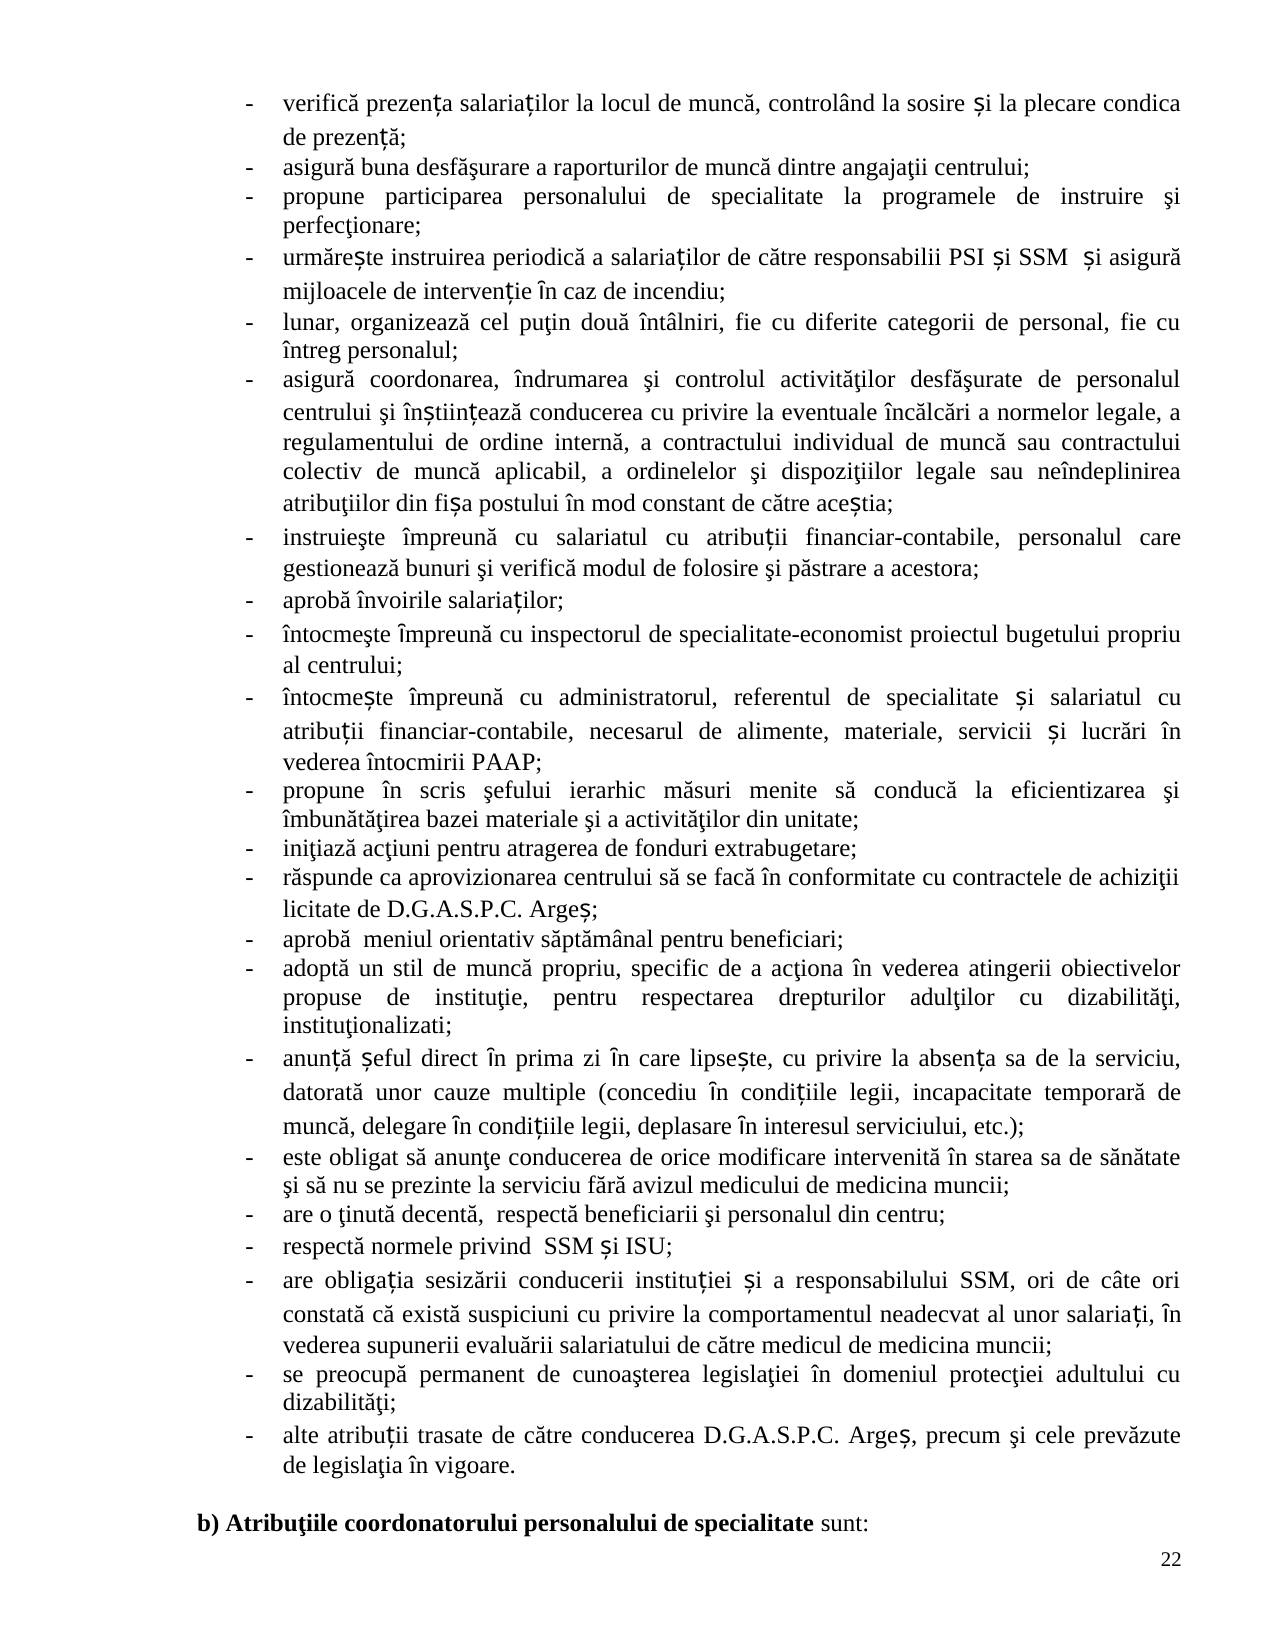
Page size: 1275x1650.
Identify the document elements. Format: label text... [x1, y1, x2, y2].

list întocmeşte ȋmpreună cu inspectorul de specialitate-economist proiectul bugetului propriu al centrului; [245, 616, 1181, 678]
list urmărește instruirea periodică a salariaților de către responsabilii PSI și SSM și asigură mijloacele de intervenție ȋn caz de incendiu; [245, 239, 1181, 307]
list propune în scris şefului ierarhic măsuri menite să conducă la eficientizarea şi îmbunătăţirea bazei materiale şi a activităţilor din unitate; [245, 775, 1181, 833]
list întocmește împreună cu administratorul, referentul de specialitate și salariatul cu atribuții financiar-contabile, necesarul de alimente, materiale, servicii și lucrări în vederea întocmirii PAAP; [245, 678, 1181, 775]
list este obligat să anunţe conducerea de orice modificare intervenită în starea sa de sănătate şi să nu se prezinte la serviciu fără avizul medicului de medicina muncii; [245, 1142, 1181, 1199]
list răspunde ca aprovizionarea centrului să se facă în conformitate cu contractele de achiziţii licitate de D.G.A.S.P.C. Argeș; [245, 862, 1181, 924]
list se preocupă permanent de cunoaşterea legislaţiei în domeniul protecţiei adultului cu dizabilităţi; [245, 1359, 1181, 1416]
list instruieşte împreună cu salariatul cu atribuții financiar-contabile, personalul care gestionează bunuri şi verifică modul de folosire şi păstrare a acestora; [245, 519, 1181, 582]
list verifică prezența salariaților la locul de muncă, controlând la sosire și la plecare condica de prezență; [245, 84, 1181, 152]
list propune participarea personalului de specialitate la programele de instruire şi perfecţionare; [245, 181, 1181, 239]
list adoptă un stil de muncă propriu, specific de a acţiona în vederea atingerii obiectivelor propuse de instituţie, pentru respectarea drepturilor adulţilor cu dizabilităţi, instituţionalizati; [245, 953, 1181, 1039]
list alte atribuții trasate de către conducerea D.G.A.S.P.C. Argeș, precum şi cele prevăzute de legislaţia în vigoare. [245, 1416, 1181, 1479]
list respectă normele privind SSM și ISU; [245, 1228, 1181, 1262]
list asigură buna desfăşurare a raporturilor de muncă dintre angajaţii centrului; [245, 152, 1181, 181]
list aprobă meniul orientativ săptămânal pentru beneficiari; [245, 924, 1181, 953]
list iniţiază acţiuni pentru atragerea de fonduri extrabugetare; [245, 833, 1181, 862]
list asigură coordonarea, îndrumarea şi controlul activităţilor desfăşurate de personalul centrului şi înștiințează conducerea cu privire la eventuale încălcări a normelor legale, a regulamentului de ordine internă, a contractului individual de muncă sau contractului colectiv de muncă aplicabil, a ordinelelor şi dispoziţiilor legale sau neîndeplinirea atribuţiilor din fișa postului în mod constant de către aceștia; [245, 364, 1181, 519]
list are obligația sesizării conducerii instituției și a responsabilului SSM, ori de câte ori constată că există suspiciuni cu privire la comportamentul neadecvat al unor salariați, ȋn vederea supunerii evaluării salariatului de către medicul de medicina muncii; [245, 1262, 1181, 1359]
list lunar, organizează cel puţin două întâlniri, fie cu diferite categorii de personal, fie cu întreg personalul; [245, 307, 1181, 364]
list are o ţinută decentă, respectă beneficiarii şi personalul din centru; [245, 1199, 1181, 1228]
list aprobă învoirile salariaților; [245, 582, 1181, 616]
list anunță șeful direct ȋn prima zi ȋn care lipsește, cu privire la absența sa de la serviciu, datorată unor cauze multiple (concediu ȋn condițiile legii, incapacitate temporară de muncă, delegare ȋn condițiile legii, deplasare ȋn interesul serviciului, etc.); [245, 1039, 1181, 1142]
text b) Atribuţiile coordonatorului personalului de specialitate sunt: [197, 1508, 1191, 1537]
